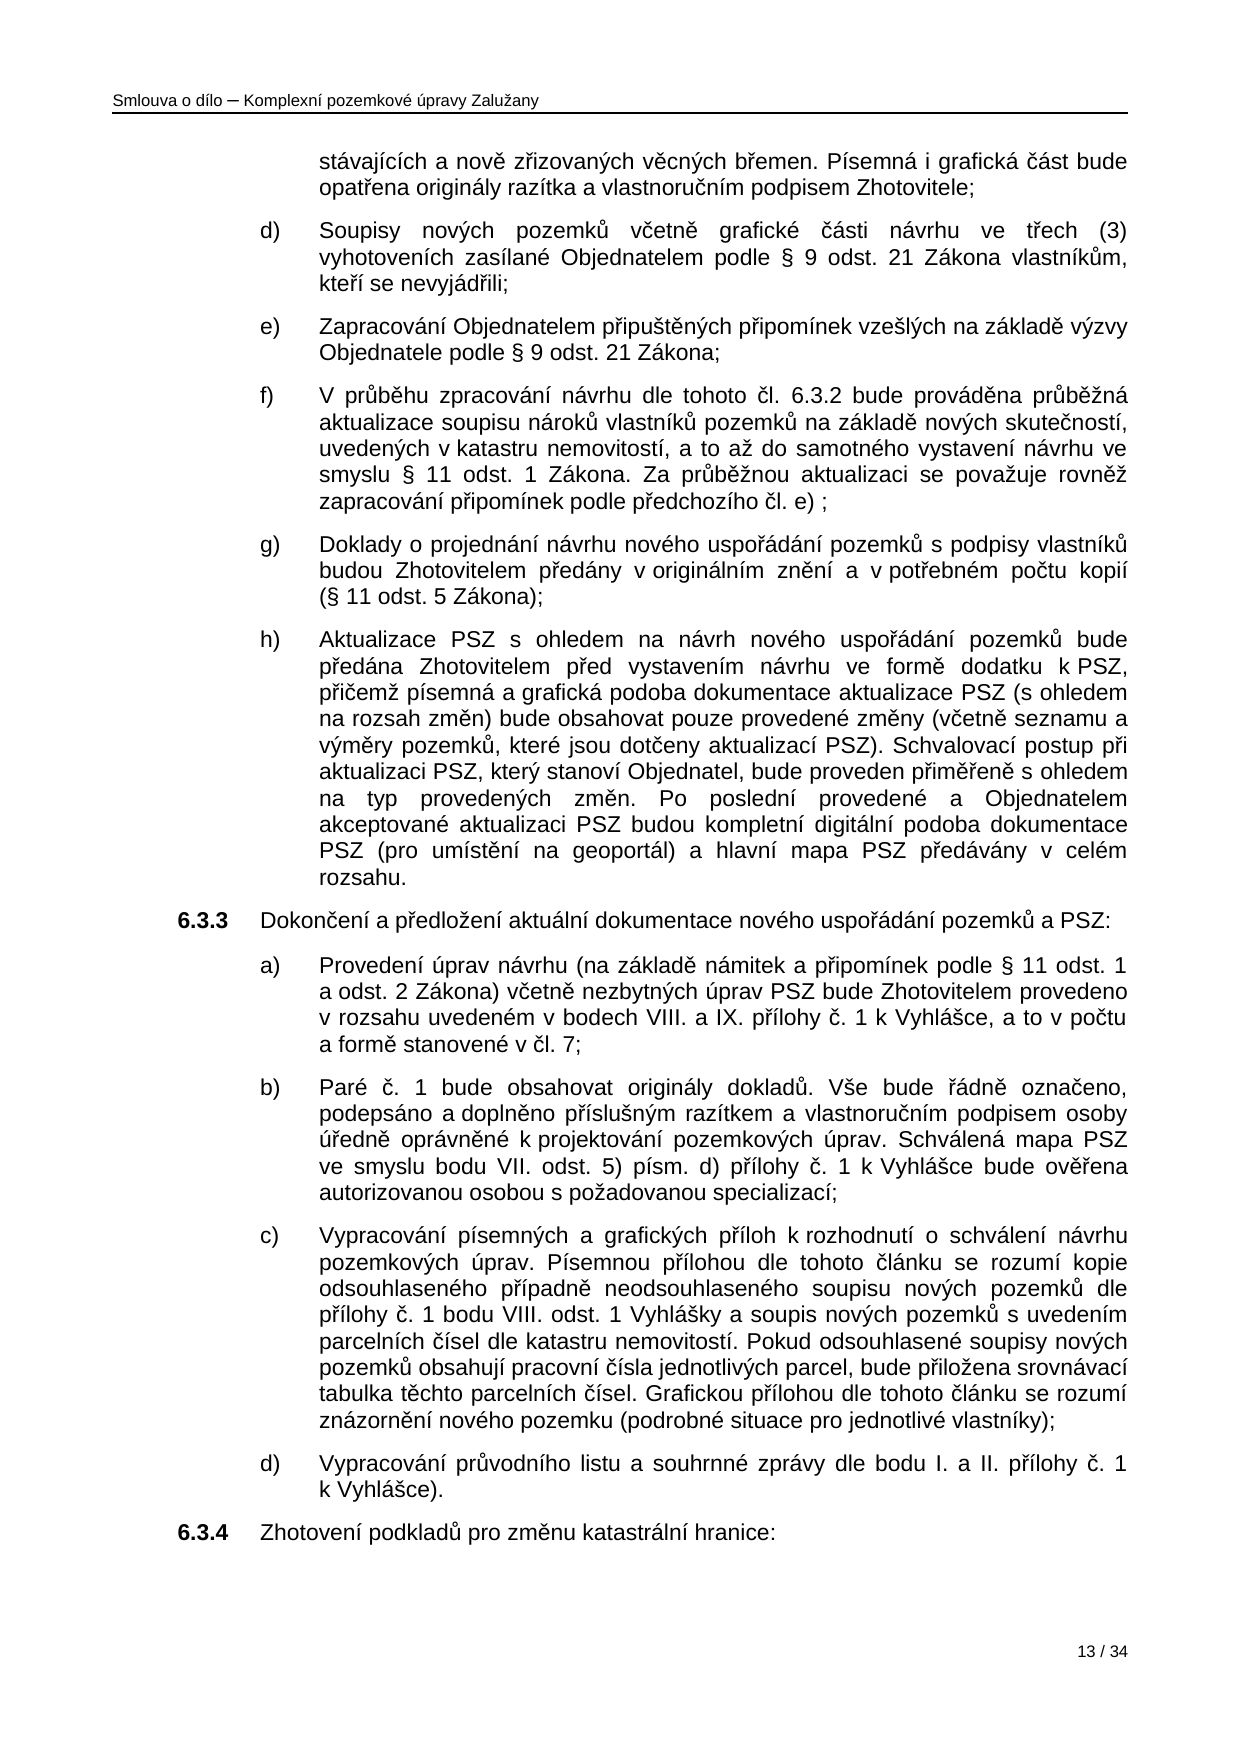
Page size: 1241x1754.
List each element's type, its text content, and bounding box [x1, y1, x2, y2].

list Vypracování písemných a grafických příloh k rozhodnutí o schválení návrhu pozemkových úprav. Písemnou přílohou dle tohoto článku se rozumí kopie odsouhlaseného případně neodsouhlaseného soupisu nových pozemků dle přílohy č. 1 bodu VIII. odst. 1 Vyhlášky a soupis nových pozemků s uvedením parcelních čísel dle katastru nemovitostí. Pokud odsouhlasené soupisy nových pozemků obsahují pracovní čísla jednotlivých parcel, bude přiložena srovnávací tabulka těchto parcelních čísel. Grafickou přílohou dle tohoto článku se rozumí znázornění nového pozemku (podrobné situace pro jednotlivé vlastníky); [260, 1222, 1128, 1433]
text Dokončení a předložení aktuální dokumentace nového uspořádání pozemků a PSZ: [177, 907, 1128, 933]
list Soupisy nových pozemků včetně grafické části návrhu ve třech (3) vyhotoveních zasílané Objednatelem podle § 9 odst. 21 Zákona vlastníkům, kteří se nevyjádřili; [260, 217, 1128, 296]
list Aktualizace PSZ s ohledem na návrh nového uspořádání pozemků bude předána Zhotovitelem před vystavením návrhu ve formě dodatku k PSZ, přičemž písemná a grafická podoba dokumentace aktualizace PSZ (s ohledem na rozsah změn) bude obsahovat pouze provedené změny (včetně seznamu a výměry pozemků, které jsou dotčeny aktualizací PSZ). Schvalovací postup při aktualizaci PSZ, který stanoví Objednatel, bude proveden přiměřeně s ohledem na typ provedených změn. Po poslední provedené a Objednatelem akceptované aktualizaci PSZ budou kompletní digitální podoba dokumentace PSZ (pro umístění na geoportál) a hlavní mapa PSZ předávány v celém rozsahu. [260, 626, 1128, 890]
text Zhotovení podkladů pro změnu katastrální hranice: [177, 1519, 1128, 1545]
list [260, 148, 1128, 200]
list Doklady o projednání návrhu nového uspořádání pozemků s podpisy vlastníků budou Zhotovitelem předány v originálním znění a v potřebném počtu kopií (§ 11 odst. 5 Zákona); [260, 531, 1128, 610]
list Provedení úprav návrhu (na základě námitek a připomínek podle § 11 odst. 1 a odst. 2 Zákona) včetně nezbytných úprav PSZ bude Zhotovitelem provedeno v rozsahu uvedeném v bodech VIII. a IX. přílohy č. 1 k Vyhlášce, a to v počtu a formě stanovené v čl. 7; [260, 952, 1128, 1057]
list Zapracování Objednatelem připuštěných připomínek vzešlých na základě výzvy Objednatele podle § 9 odst. 21 Zákona; [260, 313, 1128, 366]
list Paré č. 1 bude obsahovat originály dokladů. Vše bude řádně označeno, podepsáno a doplněno příslušným razítkem a vlastnoručním podpisem osoby úředně oprávněné k projektování pozemkových úprav. Schválená mapa PSZ ve smyslu bodu VII. odst. 5) písm. d) přílohy č. 1 k Vyhlášce bude ověřena autorizovanou osobou s požadovanou specializací; [260, 1074, 1128, 1206]
list V průběhu zpracování návrhu dle tohoto čl. 6.3.2 bude prováděna průběžná aktualizace soupisu nároků vlastníků pozemků na základě nových skutečností, uvedených v katastru nemovitostí, a to až do samotného vystavení návrhu ve smyslu § 11 odst. 1 Zákona. Za průběžnou aktualizaci se považuje rovněž zapracování připomínek podle předchozího čl. e) ; [260, 382, 1128, 514]
list Vypracování průvodního listu a souhrnné zprávy dle bodu I. a II. přílohy č. 1 k Vyhlášce). [260, 1450, 1128, 1502]
